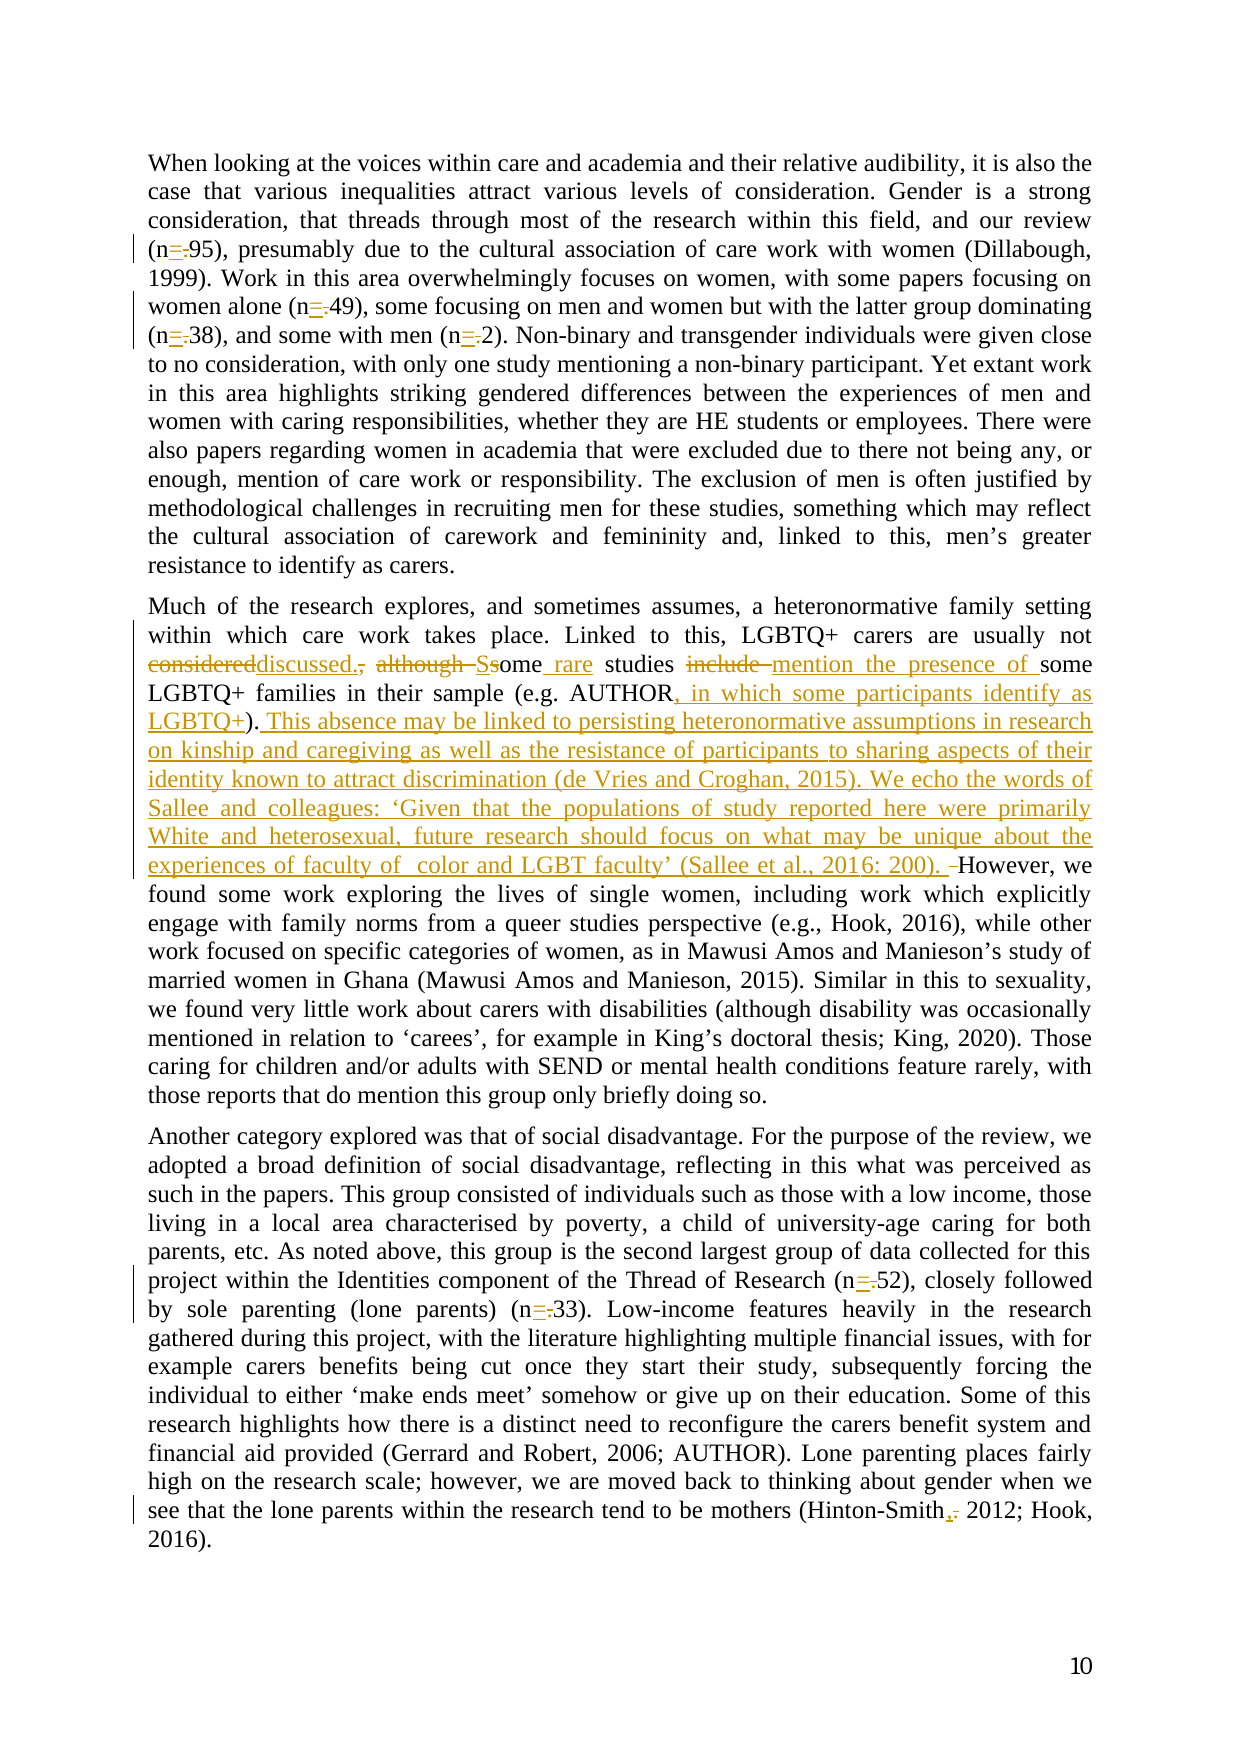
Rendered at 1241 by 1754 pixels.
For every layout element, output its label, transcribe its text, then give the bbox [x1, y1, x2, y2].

text When looking at the voices within care and academia and their relative audibility, it is also the case that various inequalities attract various levels of consideration. Gender is a strong consideration, that threads through most of the research within this field, and our review (n95), presumably due to the cultural association of care work with women (Dillabough, 1999). Work in this area overwhelmingly focuses on women, with some papers focusing on women alone (n49), some focusing on men and women but with the latter group dominating (n38), and some with men (n2). Non-binary and transgender individuals were given close to no consideration, with only one study mentioning a non-binary participant. Yet extant work in this area highlights striking gendered differences between the experiences of men and women with caring responsibilities, whether they are HE students or employees. There were also papers regarding women in academia that were excluded due to there not being any, or enough, mention of care work or responsibility. The exclusion of men is often justified by methodological challenges in recruiting men for these studies, something which may reflect the cultural association of carework and femininity and, linked to this, men’s greater resistance to identify as carers. [148, 148, 1093, 579]
text Another category explored was that of social disadvantage. For the purpose of the review, we adopted a broad definition of social disadvantage, reflecting in this what was perceived as such in the papers. This group consisted of individuals such as those with a low income, those living in a local area characterised by poverty, a child of university-age caring for both parents, etc. As noted above, this group is the second largest group of data collected for this project within the Identities component of the Thread of Research (n52), closely followed by sole parenting (lone parents) (n33). Low-income features heavily in the research gathered during this project, with the literature highlighting multiple financial issues, with for example carers benefits being cut once they start their study, subsequently forcing the individual to either ‘make ends meet’ somehow or give up on their education. Some of this research highlights how there is a distinct need to reconfigure the carers benefit system and financial aid provided (Gerrard and Robert, 2006; AUTHOR). Lone parenting places fairly high on the research scale; however, we are moved back to thinking about gender when we see that the lone parents within the research tend to be mothers (Hinton-Smith 2012; Hook, 2016). [148, 1121, 1093, 1553]
text Much of the research explores, and sometimes assumes, a heteronormative family setting within which care work takes place. Linked to this, LGBTQ+ carers are usually not ome studies some LGBTQ+ families in their sample (e.g. AUTHOR).However, we found some work exploring the lives of single women, including work which explicitly engage with family norms from a queer studies perspective (e.g., Hook, 2016), while other work focused on specific categories of women, as in Mawusi Amos and Manieson’s study of married women in Ghana (Mawusi Amos and Manieson, 2015). Similar in this to sexuality, we found very little work about carers with disabilities (although disability was occasionally mentioned in relation to ‘carees’, for example in King’s doctoral thesis; King, 2020). Those caring for children and/or adults with SEND or mental health conditions feature rarely, with those reports that do mention this group only briefly doing so. [148, 591, 1093, 789]
text Much of the research explores, and sometimes assumes, a heteronormative family setting within which care work takes place. Linked to this, LGBTQ+ carers are usually not ome studies some LGBTQ+ families in their sample (e.g. AUTHOR).However, we found some work exploring the lives of single women, including work which explicitly engage with family norms from a queer studies perspective (e.g., Hook, 2016), while other work focused on specific categories of women, as in Mawusi Amos and Manieson’s study of married women in Ghana (Mawusi Amos and Manieson, 2015). Similar in this to sexuality, we found very little work about carers with disabilities (although disability was occasionally mentioned in relation to ‘carees’, for example in King’s doctoral thesis; King, 2020). Those caring for children and/or adults with SEND or mental health conditions feature rarely, with those reports that do mention this group only briefly doing so. [148, 848, 1093, 1109]
